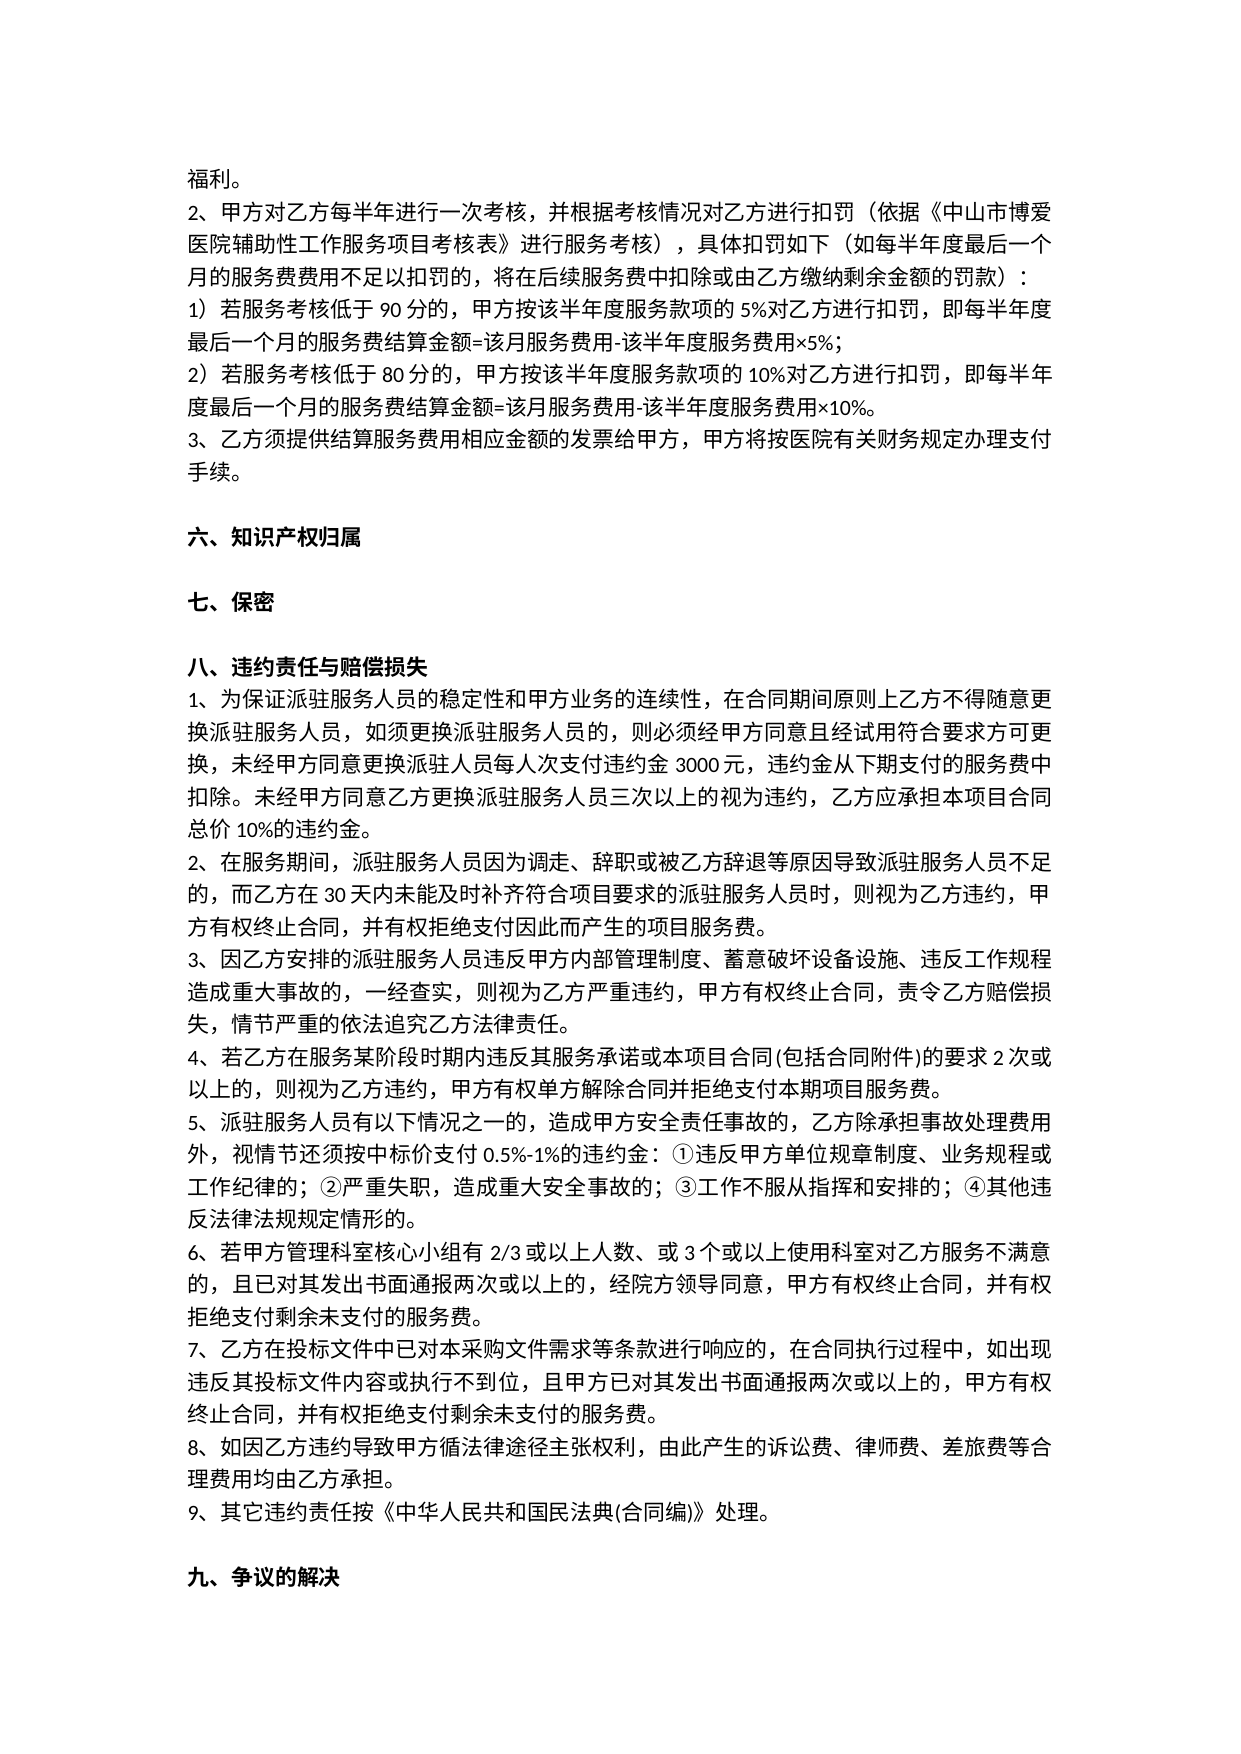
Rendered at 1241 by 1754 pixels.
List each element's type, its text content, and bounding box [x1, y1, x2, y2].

text 3、乙方须提供结算服务费用相应金额的发票给甲方，甲方将按医院有关财务规定办理支付手续。 [187, 422, 1053, 487]
text 6、若甲方管理科室核心小组有2/3或以上人数、或3个或以上使用科室对乙方服务不满意的，且已对其发出书面通报两次或以上的，经院方领导同意，甲方有权终止合同，并有权拒绝支付剩余未支付的服务费。 [187, 1234, 1053, 1332]
text 六、知识产权归属 [187, 519, 1053, 552]
text 2、在服务期间，派驻服务人员因为调走、辞职或被乙方辞退等原因导致派驻服务人员不足的，而乙方在30天内未能及时补齐符合项目要求的派驻服务人员时，则视为乙方违约，甲方有权终止合同，并有权拒绝支付因此而产生的项目服务费。 [187, 844, 1053, 942]
text 5、派驻服务人员有以下情况之一的，造成甲方安全责任事故的，乙方除承担事故处理费用外，视情节还须按中标价支付0.5%-1%的违约金：①违反甲方单位规章制度、业务规程或工作纪律的；②严重失职，造成重大安全事故的；③工作不服从指挥和安排的；④其他违反法律法规规定情形的。 [187, 1104, 1053, 1234]
text 1、为保证派驻服务人员的稳定性和甲方业务的连续性，在合同期间原则上乙方不得随意更换派驻服务人员，如须更换派驻服务人员的，则必须经甲方同意且经试用符合要求方可更换，未经甲方同意更换派驻人员每人次支付违约金3000元，违约金从下期支付的服务费中扣除。未经甲方同意乙方更换派驻服务人员三次以上的视为违约，乙方应承担本项目合同总价10%的违约金。 [187, 682, 1053, 844]
text 4、若乙方在服务某阶段时期内违反其服务承诺或本项目合同(包括合同附件)的要求2次或以上的，则视为乙方违约，甲方有权单方解除合同并拒绝支付本期项目服务费。 [187, 1039, 1053, 1104]
text 8、如因乙方违约导致甲方循法律途径主张权利，由此产生的诉讼费、律师费、差旅费等合理费用均由乙方承担。 [187, 1429, 1053, 1494]
text 九、争议的解决 [187, 1559, 1053, 1592]
text 3、因乙方安排的派驻服务人员违反甲方内部管理制度、蓄意破坏设备设施、违反工作规程造成重大事故的，一经查实，则视为乙方严重违约，甲方有权终止合同，责令乙方赔偿损失，情节严重的依法追究乙方法律责任。 [187, 942, 1053, 1039]
text 1）若服务考核低于90分的，甲方按该半年度服务款项的5%对乙方进行扣罚，即每半年度最后一个月的服务费结算金额=该月服务费用-该半年度服务费用×5%； [187, 292, 1053, 357]
text 2、甲方对乙方每半年进行一次考核，并根据考核情况对乙方进行扣罚（依据《中山市博爱医院辅助性工作服务项目考核表》进行服务考核），具体扣罚如下（如每半年度最后一个月的服务费费用不足以扣罚的，将在后续服务费中扣除或由乙方缴纳剩余金额的罚款）： [187, 194, 1053, 292]
text 八、违约责任与赔偿损失 [187, 649, 1053, 682]
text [187, 162, 1053, 194]
text 七、保密 [187, 584, 1053, 617]
text 9、其它违约责任按《中华人民共和国民法典(合同编)》处理。 [187, 1494, 1053, 1527]
text 2）若服务考核低于80分的，甲方按该半年度服务款项的10%对乙方进行扣罚，即每半年度最后一个月的服务费结算金额=该月服务费用-该半年度服务费用×10%。 [187, 357, 1053, 422]
text 7、乙方在投标文件中已对本采购文件需求等条款进行响应的，在合同执行过程中，如出现违反其投标文件内容或执行不到位，且甲方已对其发出书面通报两次或以上的，甲方有权终止合同，并有权拒绝支付剩余未支付的服务费。 [187, 1332, 1053, 1429]
